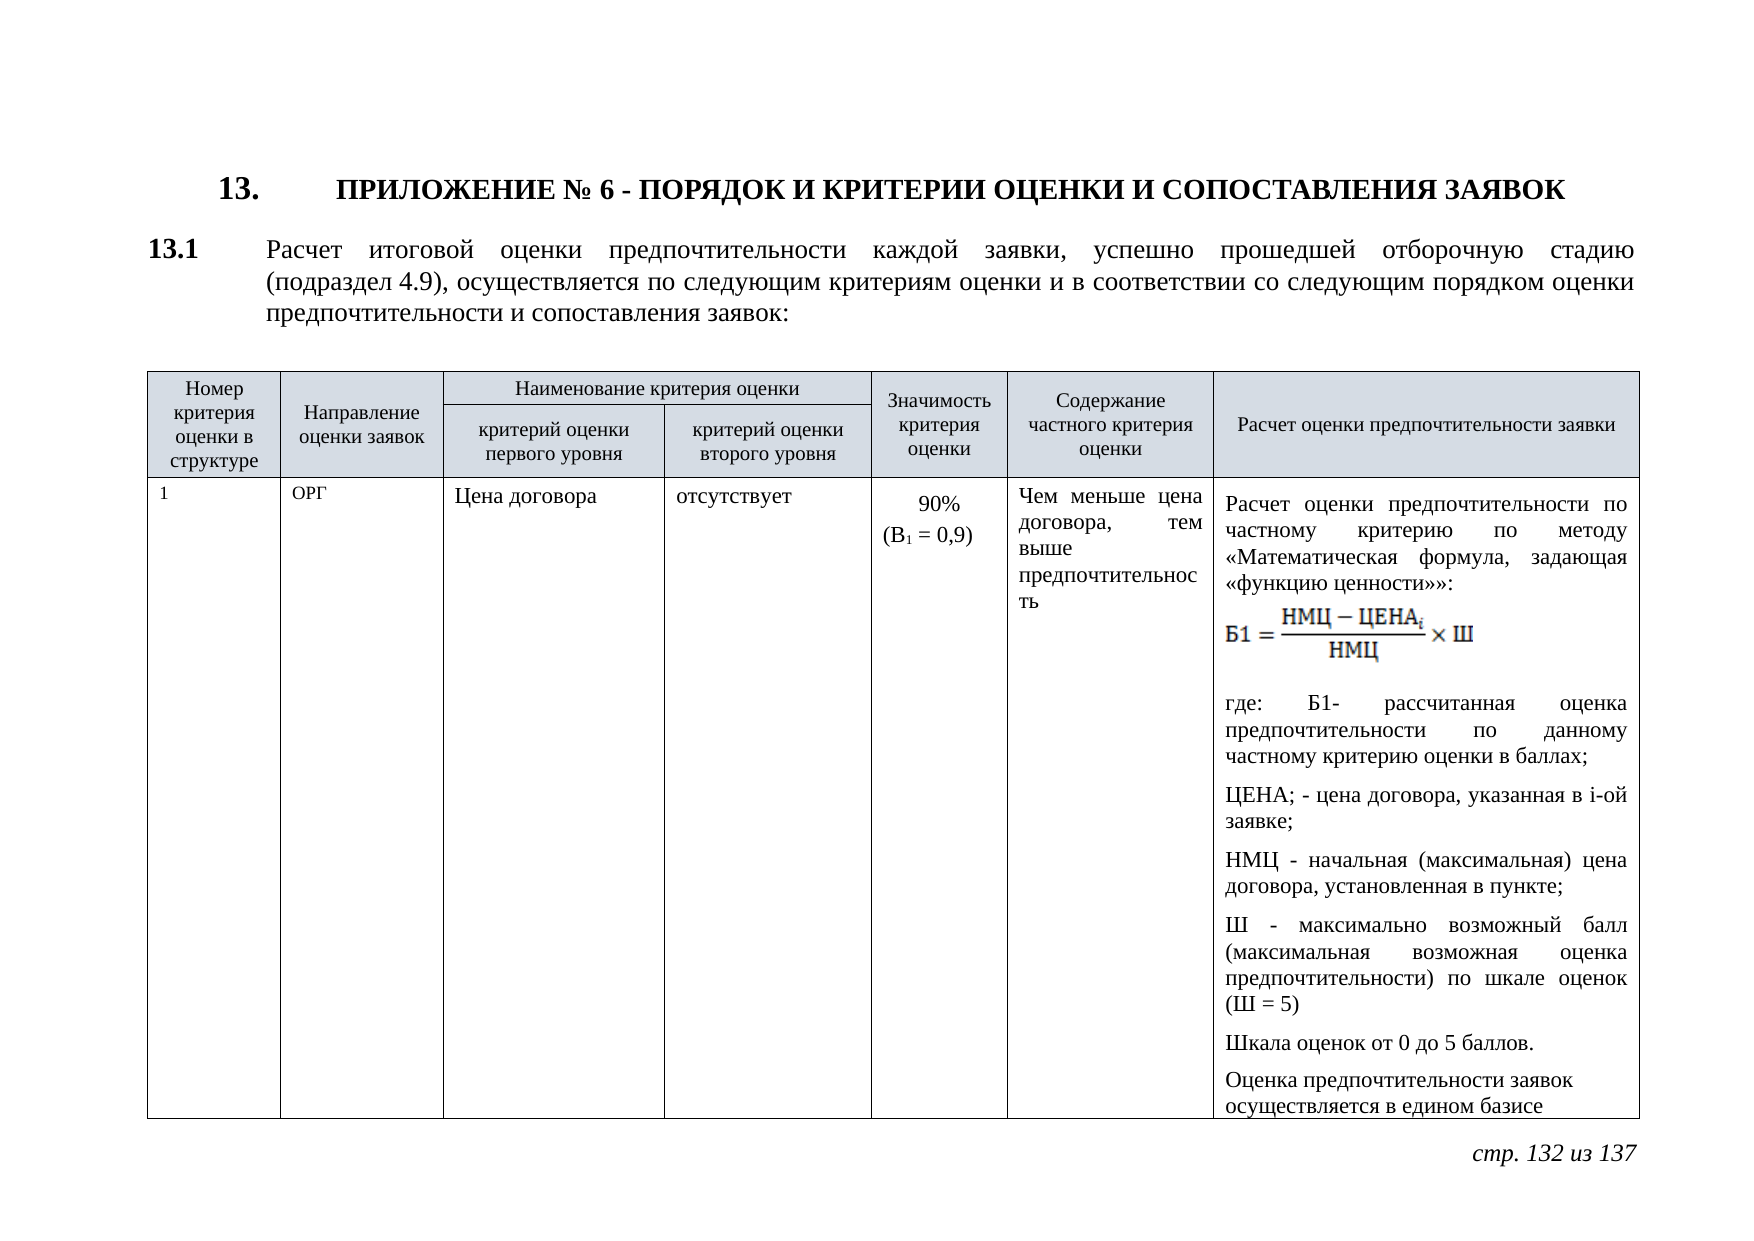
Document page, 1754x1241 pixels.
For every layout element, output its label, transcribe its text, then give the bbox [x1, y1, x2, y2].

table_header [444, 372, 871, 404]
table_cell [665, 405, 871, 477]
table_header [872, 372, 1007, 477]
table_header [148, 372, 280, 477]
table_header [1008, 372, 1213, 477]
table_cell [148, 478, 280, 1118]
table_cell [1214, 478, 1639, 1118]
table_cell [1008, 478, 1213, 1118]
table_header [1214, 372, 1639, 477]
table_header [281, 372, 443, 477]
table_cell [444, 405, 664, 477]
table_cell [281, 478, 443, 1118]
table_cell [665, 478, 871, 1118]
picture [1225, 607, 1473, 677]
list Расчет итоговой оценки предпочтительности каждой заявки, успешно прошедшей отборочную стадию (подраздел 4.9), осуществляется по следующим критериям оценки и в соответствии со следующим порядком оценки предпочтительности и сопоставления заявок: [148, 231, 1636, 327]
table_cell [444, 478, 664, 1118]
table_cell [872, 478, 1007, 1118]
subtitle ПРИЛОЖЕНИЕ № 6 - ПОРЯДОК И КРИТЕРИИ ОЦЕНКИ И СОПОСТАВЛЕНИЯ ЗАЯВОК [148, 168, 1636, 206]
